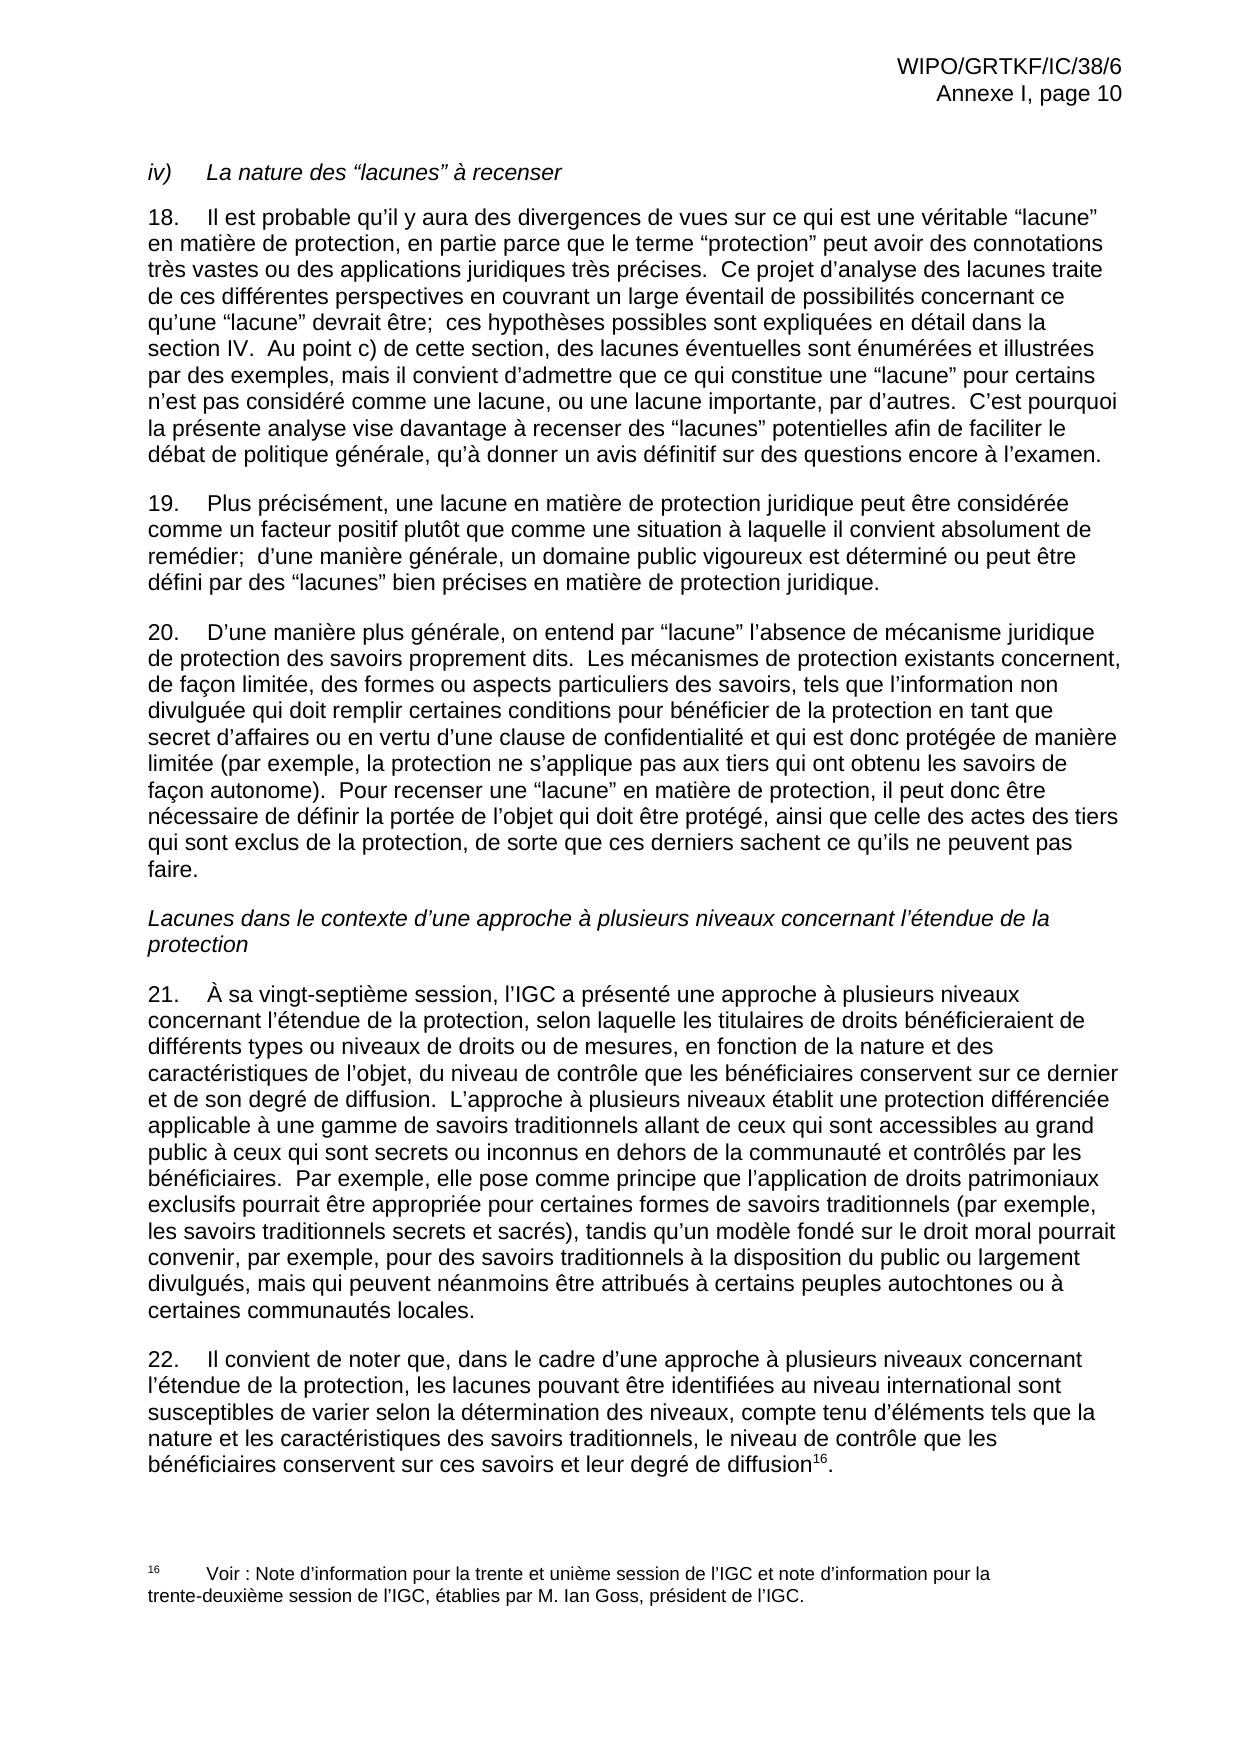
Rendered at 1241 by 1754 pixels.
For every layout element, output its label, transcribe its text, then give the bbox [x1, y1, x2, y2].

subtitle iv) La nature des “lacunes” à recenser [148, 158, 1122, 185]
text Il convient de noter que, dans le cadre d’une approche à plusieurs niveaux concernant l’étendue de la protection, les lacunes pouvant être identifiées au niveau international sont susceptibles de varier selon la détermination des niveaux, compte tenu d’éléments tels que la nature et les caractéristiques des savoirs traditionnels, le niveau de contrôle que les bénéficiaires conservent sur ces savoirs et leur degré de diffusion. [148, 1346, 1122, 1478]
subtitle Lacunes dans le contexte d’une approche à plusieurs niveaux concernant l’étendue de la protection [148, 905, 1122, 958]
text À sa vingt-septième session, l’IGC a présenté une approche à plusieurs niveaux concernant l’étendue de la protection, selon laquelle les titulaires de droits bénéficieraient de différents types ou niveaux de droits ou de mesures, en fonction de la nature et des caractéristiques de l’objet, du niveau de contrôle que les bénéficiaires conservent sur ce dernier et de son degré de diffusion. L’approche à plusieurs niveaux établit une protection différenciée applicable à une gamme de savoirs traditionnels allant de ceux qui sont accessibles au grand public à ceux qui sont secrets ou inconnus en dehors de la communauté et contrôlés par les bénéficiaires. Par exemple, elle pose comme principe que l’application de droits patrimoniaux exclusifs pourrait être appropriée pour certaines formes de savoirs traditionnels (par exemple, les savoirs traditionnels secrets et sacrés), tandis qu’un modèle fondé sur le droit moral pourrait convenir, par exemple, pour des savoirs traditionnels à la disposition du public ou largement divulgués, mais qui peuvent néanmoins être attribués à certains peuples autochtones ou à certaines communautés locales. [148, 981, 1122, 1323]
text Il est probable qu’il y aura des divergences de vues sur ce qui est une véritable “lacune” en matière de protection, en partie parce que le terme “protection” peut avoir des connotations très vastes ou des applications juridiques très précises. Ce projet d’analyse des lacunes traite de ces différentes perspectives en couvrant un large éventail de possibilités concernant ce qu’une “lacune” devrait être; ces hypothèses possibles sont expliquées en détail dans la section IV. Au point c) de cette section, des lacunes éventuelles sont énumérées et illustrées par des exemples, mais il convient d’admettre que ce qui constitue une “lacune” pour certains n’est pas considéré comme une lacune, ou une lacune importante, par d’autres. C’est pourquoi la présente analyse vise davantage à recenser des “lacunes” potentielles afin de faciliter le débat de politique générale, qu’à donner un avis définitif sur des questions encore à l’examen. [148, 204, 1122, 467]
text Plus précisément, une lacune en matière de protection juridique peut être considérée comme un facteur positif plutôt que comme une situation à laquelle il convient absolument de remédier; d’une manière générale, un domaine public vigoureux est déterminé ou peut être défini par des “lacunes” bien précises en matière de protection juridique. [148, 490, 1122, 596]
text D’une manière plus générale, on entend par “lacune” l’absence de mécanisme juridique de protection des savoirs proprement dits. Les mécanismes de protection existants concernent, de façon limitée, des formes ou aspects particuliers des savoirs, tels que l’information non divulguée qui doit remplir certaines conditions pour bénéficier de la protection en tant que secret d’affaires ou en vertu d’une clause de confidentialité et qui est donc protégée de manière limitée (par exemple, la protection ne s’applique pas aux tiers qui ont obtenu les savoirs de façon autonome). Pour recenser une “lacune” en matière de protection, il peut donc être nécessaire de définir la portée de l’objet qui doit être protégé, ainsi que celle des actes des tiers qui sont exclus de la protection, de sorte que ces derniers sachent ce qu’ils ne peuvent pas faire. [148, 618, 1122, 882]
